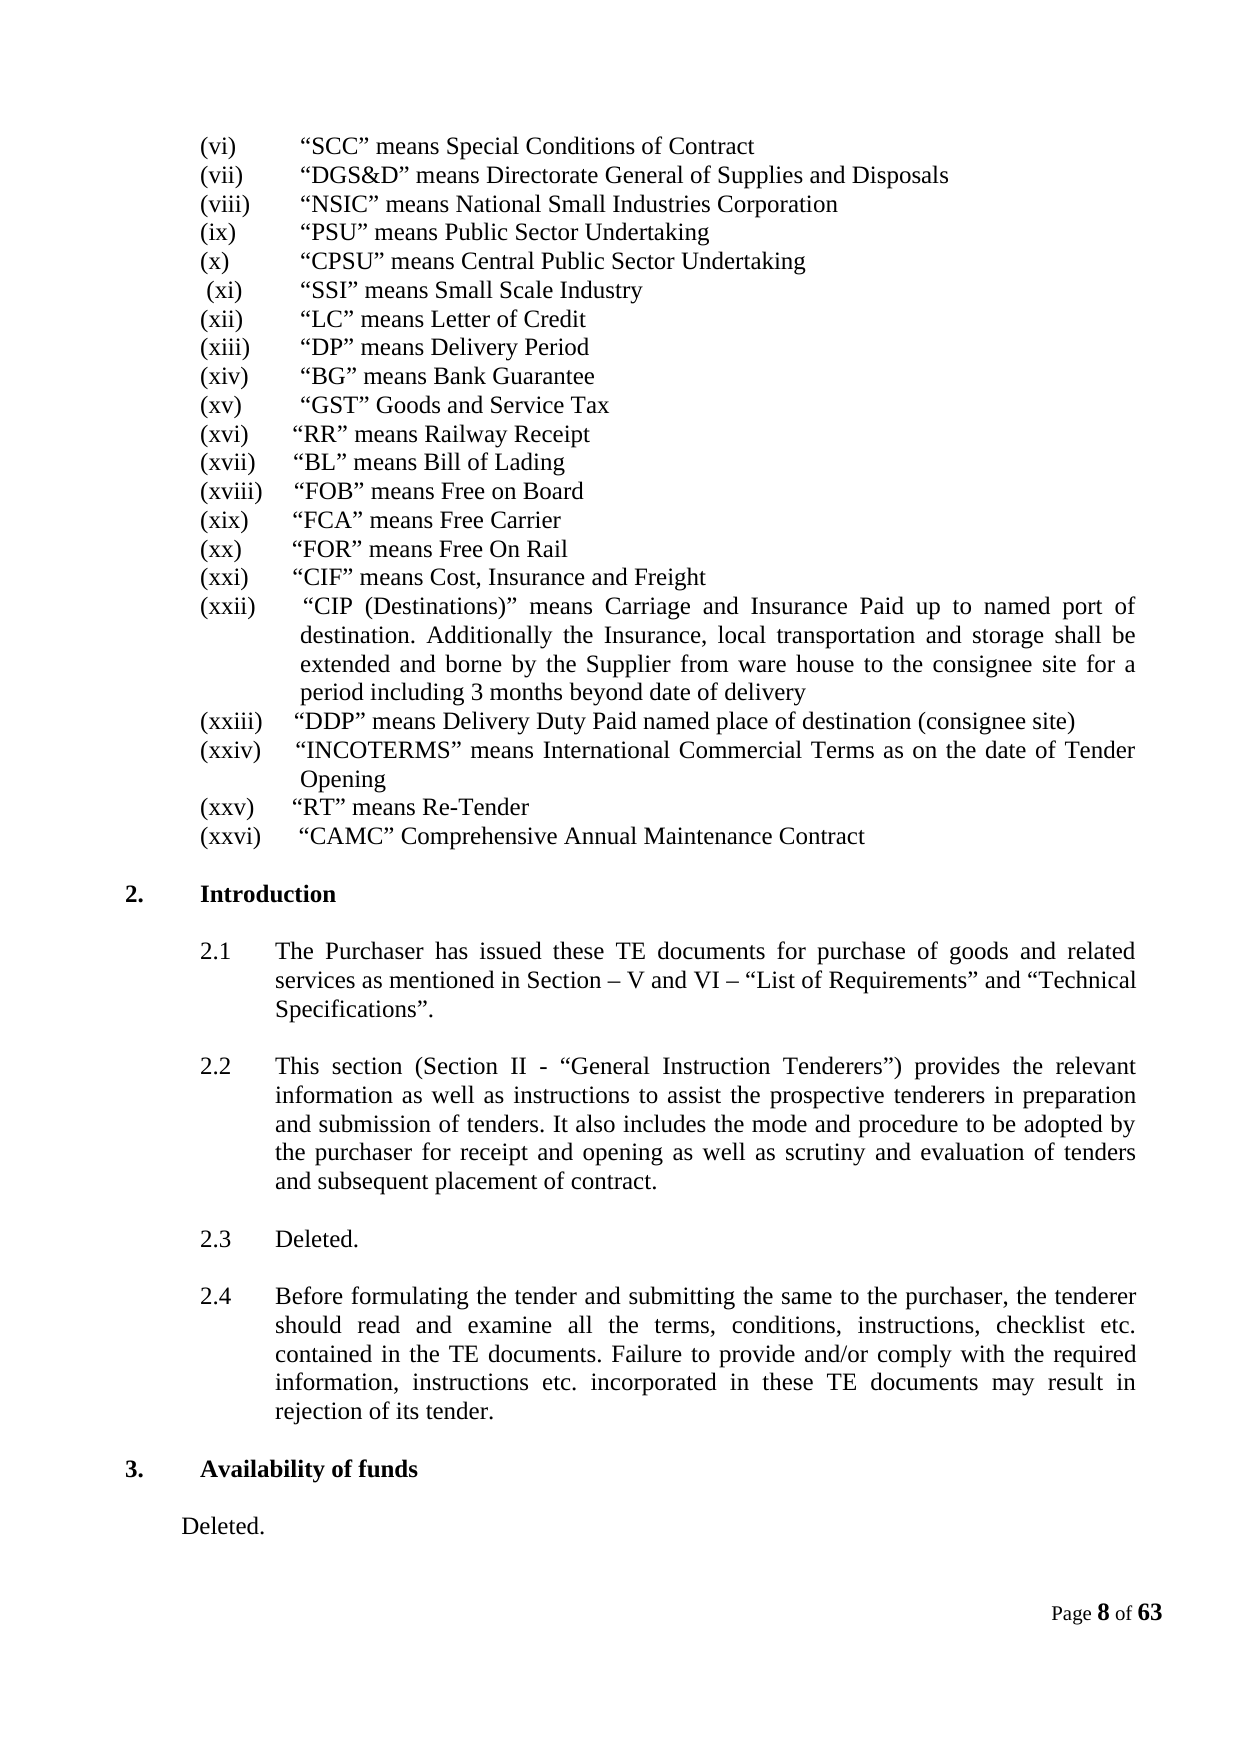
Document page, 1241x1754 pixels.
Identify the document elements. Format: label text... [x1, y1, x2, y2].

text 2.2 This section (Section II - “General Instruction Tenderers”) provides the relevant information as well as instructions to assist the prospective tenderers in preparation and submission of tenders. It also includes the mode and procedure to be adopted by the purchaser for receipt and opening as well as scrutiny and evaluation of tenders and subsequent placement of contract. [200, 1051, 1137, 1195]
text (viii) “NSIC” means National Small Industries Corporation [200, 189, 1137, 217]
text (xxiii) “DDP” means Delivery Duty Paid named place of destination (consignee site) [200, 706, 1137, 735]
text (vi) “SCC” means Special Conditions of Contract [200, 131, 1137, 160]
text (xiii) “DP” means Delivery Period [200, 332, 1137, 361]
text (xi) “SSI” means Small Scale Industry [200, 275, 1137, 304]
text (vii) “DGS&D” means Directorate General of Supplies and Disposals [200, 160, 1137, 189]
text (xvi) “RR” means Railway Receipt [200, 419, 1137, 447]
text 2.1 The Purchaser has issued these TE documents for purchase of goods and related services as mentioned in Section – V and VI – “List of Requirements” and “Technical Specifications”. [200, 936, 1137, 1022]
text (xx) “FOR” means Free On Rail [200, 534, 1137, 562]
text Deleted. [125, 1511, 1137, 1540]
text 2.4 Before formulating the tender and submitting the same to the purchaser, the tenderer should read and examine all the terms, conditions, instructions, checklist etc. contained in the TE documents. Failure to provide and/or comply with the required information, instructions etc. incorporated in these TE documents may result in rejection of its tender. [200, 1281, 1137, 1425]
text (xvii) “BL” means Bill of Lading [200, 447, 1137, 476]
text (xv) “GST” Goods and Service Tax [200, 390, 1137, 419]
text (xxv) “RT” means Re-Tender [200, 792, 1137, 821]
text 2. Introduction [125, 879, 1137, 907]
text (xxi) “CIF” means Cost, Insurance and Freight [200, 562, 1137, 591]
text (xiv) “BG” means Bank Guarantee [200, 361, 1137, 390]
text (xxii) “CIP (Destinations)” means Carriage and Insurance Paid up to named port of destination. Additionally the Insurance, local transportation and storage shall be extended and borne by the Supplier from ware house to the consignee site for a period including 3 months beyond date of delivery [200, 591, 1137, 706]
text (xix) “FCA” means Free Carrier [200, 505, 1137, 534]
text (xii) “LC” means Letter of Credit [200, 304, 1137, 332]
text 3. Availability of funds [125, 1454, 1137, 1482]
text (x) “CPSU” means Central Public Sector Undertaking [200, 246, 1137, 275]
text (ix) “PSU” means Public Sector Undertaking [200, 217, 1137, 246]
text (xxiv) “INCOTERMS” means International Commercial Terms as on the date of Tender Opening [200, 735, 1137, 792]
text 2.3 Deleted. [200, 1224, 1137, 1252]
text (xxvi) “CAMC” Comprehensive Annual Maintenance Contract [200, 821, 1137, 850]
text (xviii) “FOB” means Free on Board [200, 476, 1137, 505]
